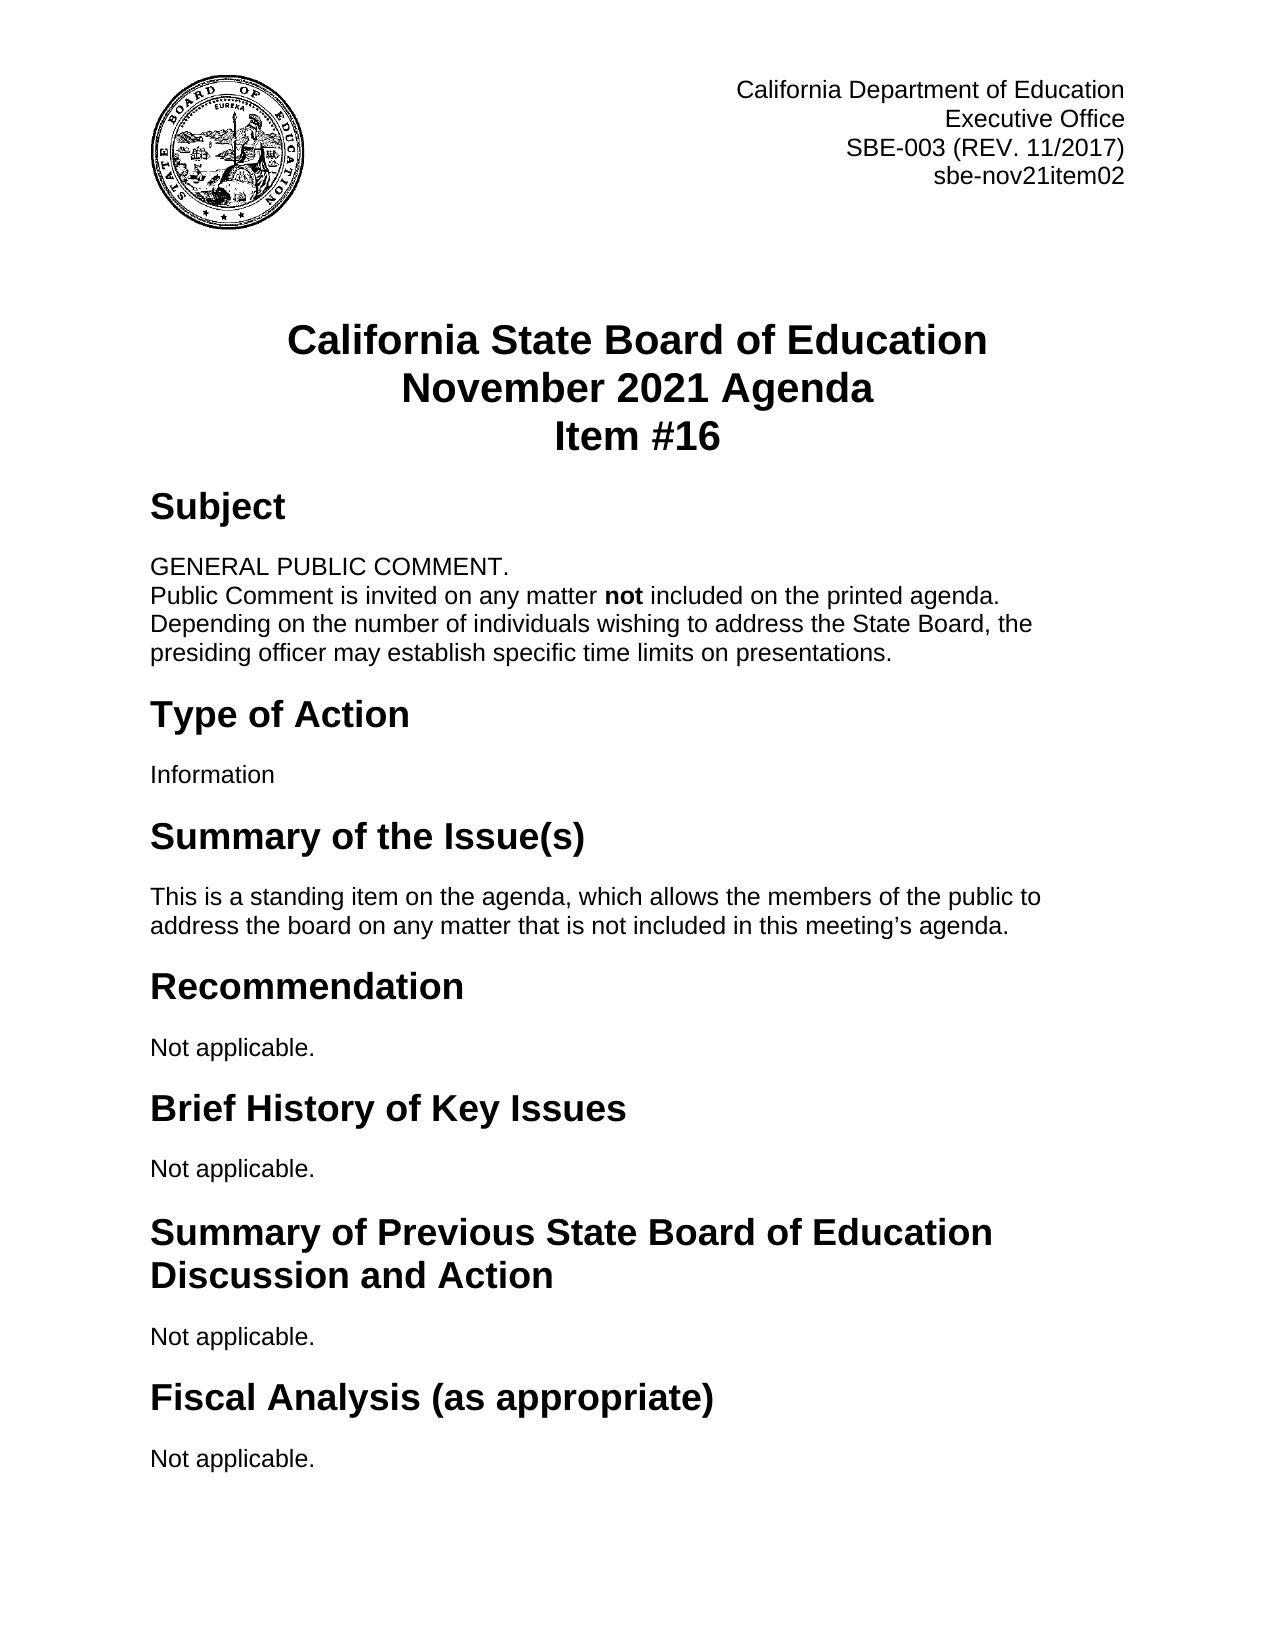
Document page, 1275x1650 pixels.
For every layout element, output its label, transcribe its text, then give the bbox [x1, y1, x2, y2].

text Public Comment is invited on any matter not included on the printed agenda. Depending on the number of individuals wishing to address the State Board, the presiding officer may establish specific time limits on presentations. [150, 581, 1125, 667]
text Not applicable. [150, 1154, 1125, 1183]
text California Department of Education [675, 75, 1125, 104]
text Not applicable. [150, 1322, 1125, 1351]
subtitle Summary of Previous State Board of Education Discussion and Action [150, 1211, 1125, 1297]
subtitle Brief History of Key Issues [150, 1086, 1125, 1129]
subtitle California State Board of Education November 2021 Agenda Item #16 [150, 315, 1125, 459]
text Executive Office [675, 104, 1125, 132]
text Not applicable. [150, 1033, 1125, 1061]
subtitle Recommendation [150, 964, 1125, 1008]
subtitle Subject [150, 484, 1125, 527]
text Information [150, 760, 1125, 789]
text GENERAL PUBLIC COMMENT. [150, 552, 1125, 581]
text SBE-003 (REV. 11/2017) [675, 132, 1125, 161]
picture [150, 75, 305, 230]
subtitle Summary of the Issue(s) [150, 814, 1125, 857]
text sbe-nov21item02 [675, 161, 1125, 190]
subtitle Fiscal Analysis (as appropriate) [150, 1376, 1125, 1419]
text This is a standing item on the agenda, which allows the members of the public to address the board on any matter that is not included in this meeting’s agenda. [150, 882, 1125, 939]
subtitle Type of Action [150, 692, 1125, 735]
text Not applicable. [150, 1444, 1125, 1472]
